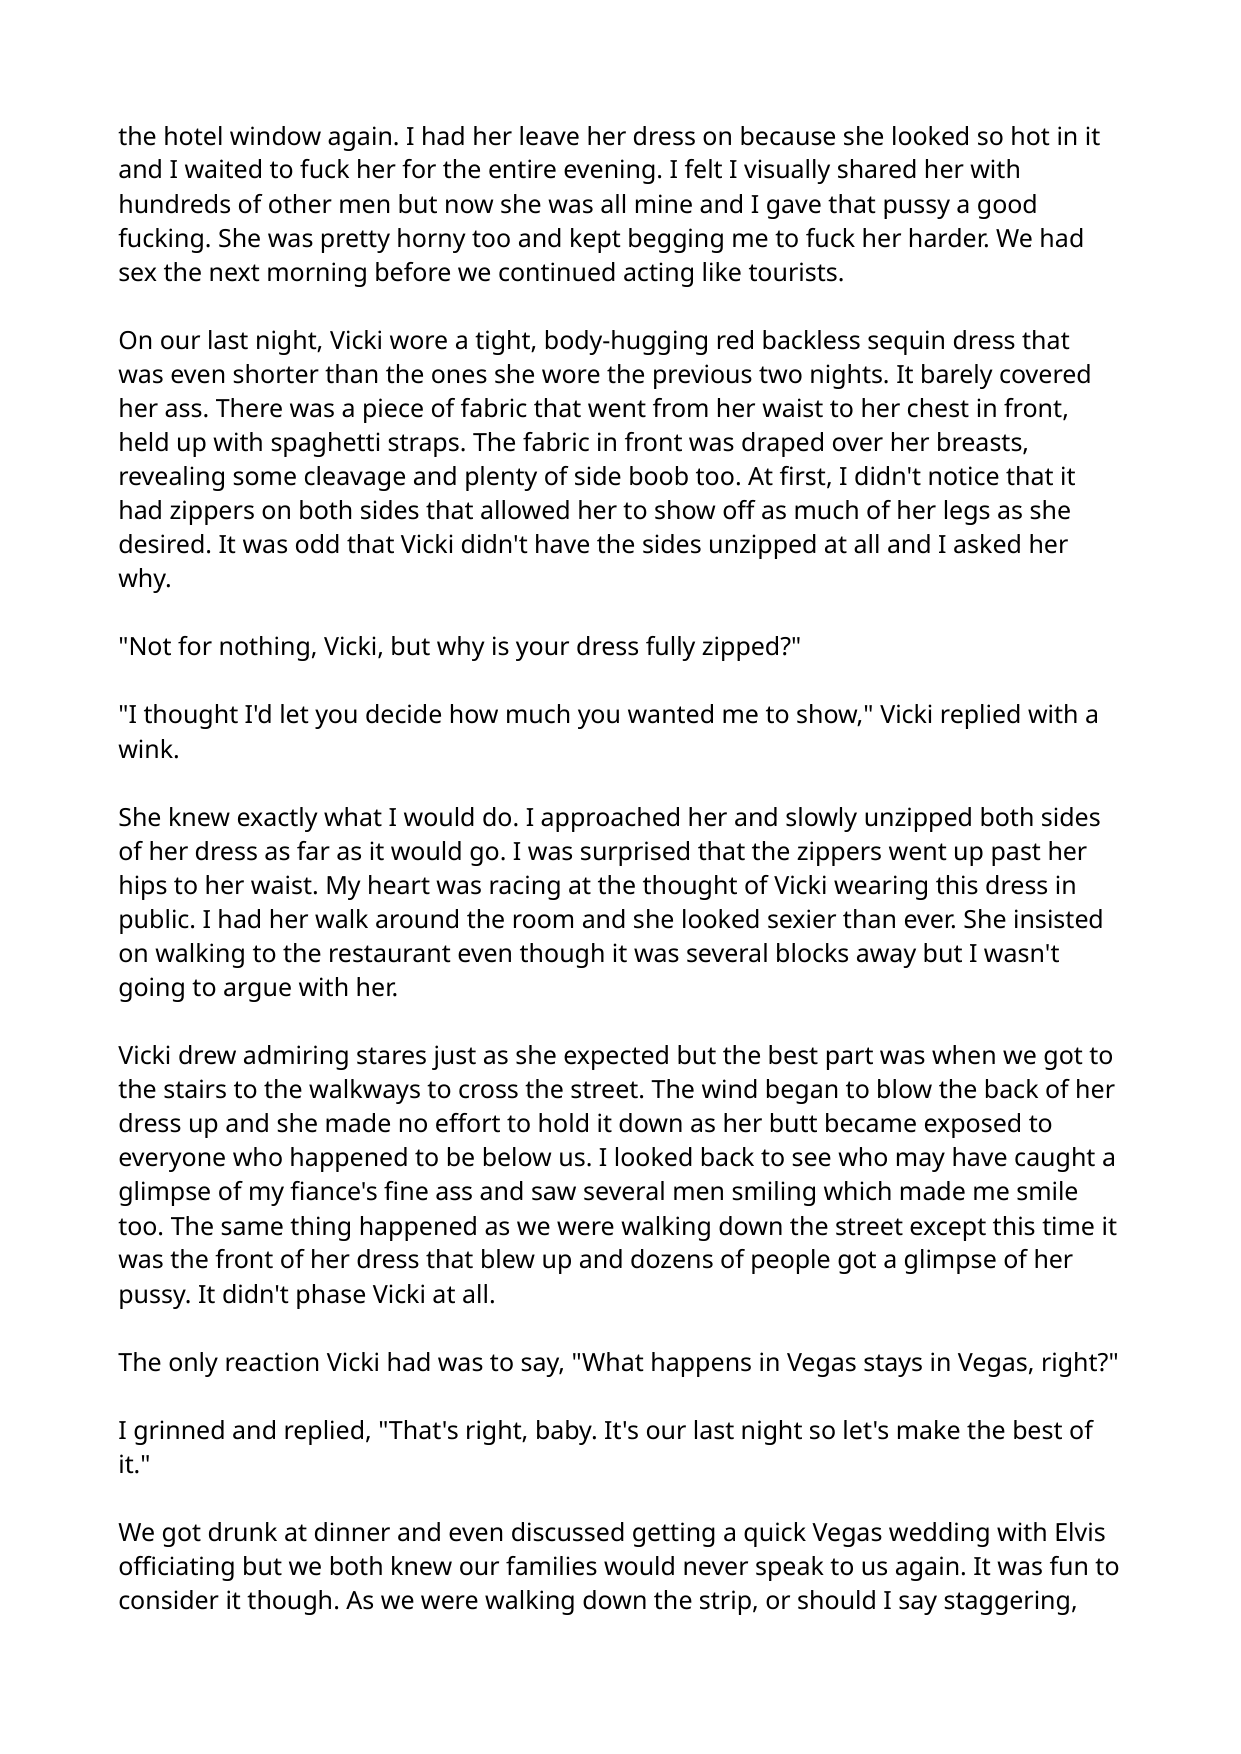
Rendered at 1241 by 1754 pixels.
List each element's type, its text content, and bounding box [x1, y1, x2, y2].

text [118, 1515, 1122, 1617]
text "I thought I'd let you decide how much you wanted me to show," Vicki replied with a wink. [118, 697, 1122, 765]
text The only reaction Vicki had was to say, "What happens in Vegas stays in Vegas, right?" [118, 1344, 1122, 1378]
text Vicki drew admiring stares just as she expected but the best part was when we got to the stairs to the walkways to cross the street. The wind began to blow the back of her dress up and she made no effort to hold it down as her butt became exposed to everyone who happened to be below us. I looked back to see who may have caught a glimpse of my fiance's fine ass and saw several men smiling which made me smile too. The same thing happened as we were walking down the street except this time it was the front of her dress that blew up and dozens of people got a glimpse of her pussy. It didn't phase Vicki at all. [118, 1038, 1122, 1310]
text I grinned and replied, "That's right, baby. It's our last night so let's make the best of it." [118, 1412, 1122, 1481]
text On our last night, Vicki wore a tight, body-hugging red backless sequin dress that was even shorter than the ones she wore the previous two nights. It barely covered her ass. There was a piece of fabric that went from her waist to her chest in front, held up with spaghetti straps. The fabric in front was draped over her breasts, revealing some cleavage and plenty of side boob too. At first, I didn't notice that it had zippers on both sides that allowed her to show off as much of her legs as she desired. It was odd that Vicki didn't have the sides unzipped at all and I asked her why. [118, 322, 1122, 595]
text "Not for nothing, Vicki, but why is your dress fully zipped?" [118, 629, 1122, 663]
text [118, 118, 1122, 288]
text She knew exactly what I would do. I approached her and slowly unzipped both sides of her dress as far as it would go. I was surprised that the zippers went up past her hips to her waist. My heart was racing at the thought of Vicki wearing this dress in public. I had her walk around the room and she looked sexier than ever. She insisted on walking to the restaurant even though it was several blocks away but I wasn't going to argue with her. [118, 799, 1122, 1004]
